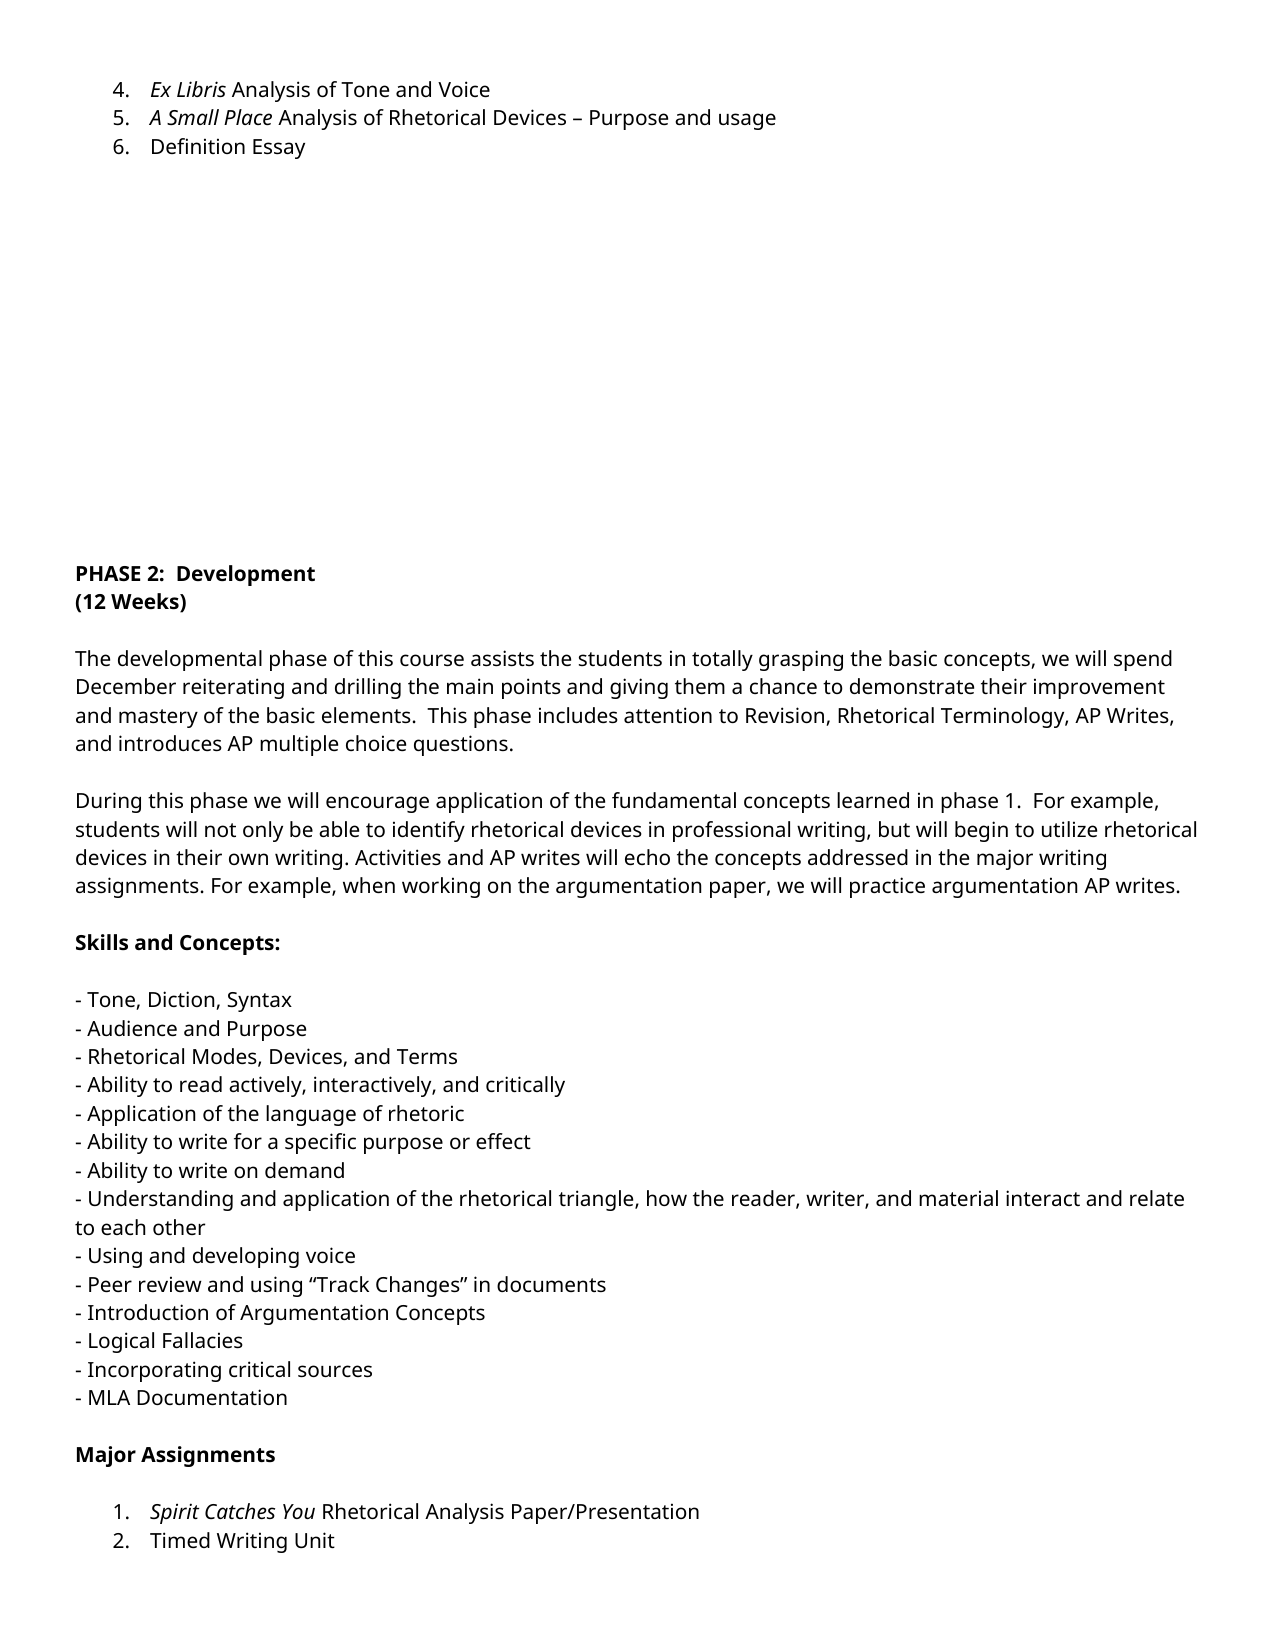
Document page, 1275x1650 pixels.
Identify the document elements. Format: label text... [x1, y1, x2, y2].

text - Introduction of Argumentation Concepts [75, 1298, 1200, 1327]
text Major Assignments [75, 1441, 1200, 1469]
text - Logical Fallacies [75, 1327, 1200, 1355]
list A Small Place Analysis of Rhetorical Devices – Purpose and usage [112, 103, 1200, 132]
text - Rhetorical Modes, Devices, and Terms [75, 1042, 1200, 1071]
list Ex Libris Analysis of Tone and Voice [112, 75, 1200, 103]
text - Application of the language of rhetoric [75, 1099, 1200, 1127]
list Spirit Catches You Rhetorical Analysis Paper/Presentation [112, 1497, 1200, 1526]
text (12 Weeks) [75, 587, 1200, 616]
text - Ability to write for a specific purpose or effect [75, 1127, 1200, 1156]
text The developmental phase of this course assists the students in totally grasping the basic concepts, we will spend December reiterating and drilling the main points and giving them a chance to demonstrate their improvement and mastery of the basic elements. This phase includes attention to Revision, Rhetorical Terminology, AP Writes, and introduces AP multiple choice questions. [75, 644, 1200, 758]
text - Audience and Purpose [75, 1014, 1200, 1042]
text - Ability to write on demand [75, 1156, 1200, 1184]
text PHASE 2: Development [75, 559, 1200, 587]
text - Understanding and application of the rhetorical triangle, how the reader, writer, and material interact and relate to each other [75, 1184, 1200, 1241]
text - MLA Documentation [75, 1383, 1200, 1441]
text Skills and Concepts: [75, 928, 1200, 957]
text - Tone, Diction, Syntax [75, 985, 1200, 1014]
list Definition Essay [112, 132, 1200, 160]
text - Incorporating critical sources [75, 1355, 1200, 1383]
text - Ability to read actively, interactively, and critically [75, 1071, 1200, 1099]
text - Peer review and using “Track Changes” in documents [75, 1270, 1200, 1298]
text During this phase we will encourage application of the fundamental concepts learned in phase 1. For example, students will not only be able to identify rhetorical devices in professional writing, but will begin to utilize rhetorical devices in their own writing. Activities and AP writes will echo the concepts addressed in the major writing assignments. For example, when working on the argumentation paper, we will practice argumentation AP writes. [75, 786, 1200, 900]
text - Using and developing voice [75, 1241, 1200, 1270]
list Timed Writing Unit [112, 1526, 1200, 1554]
